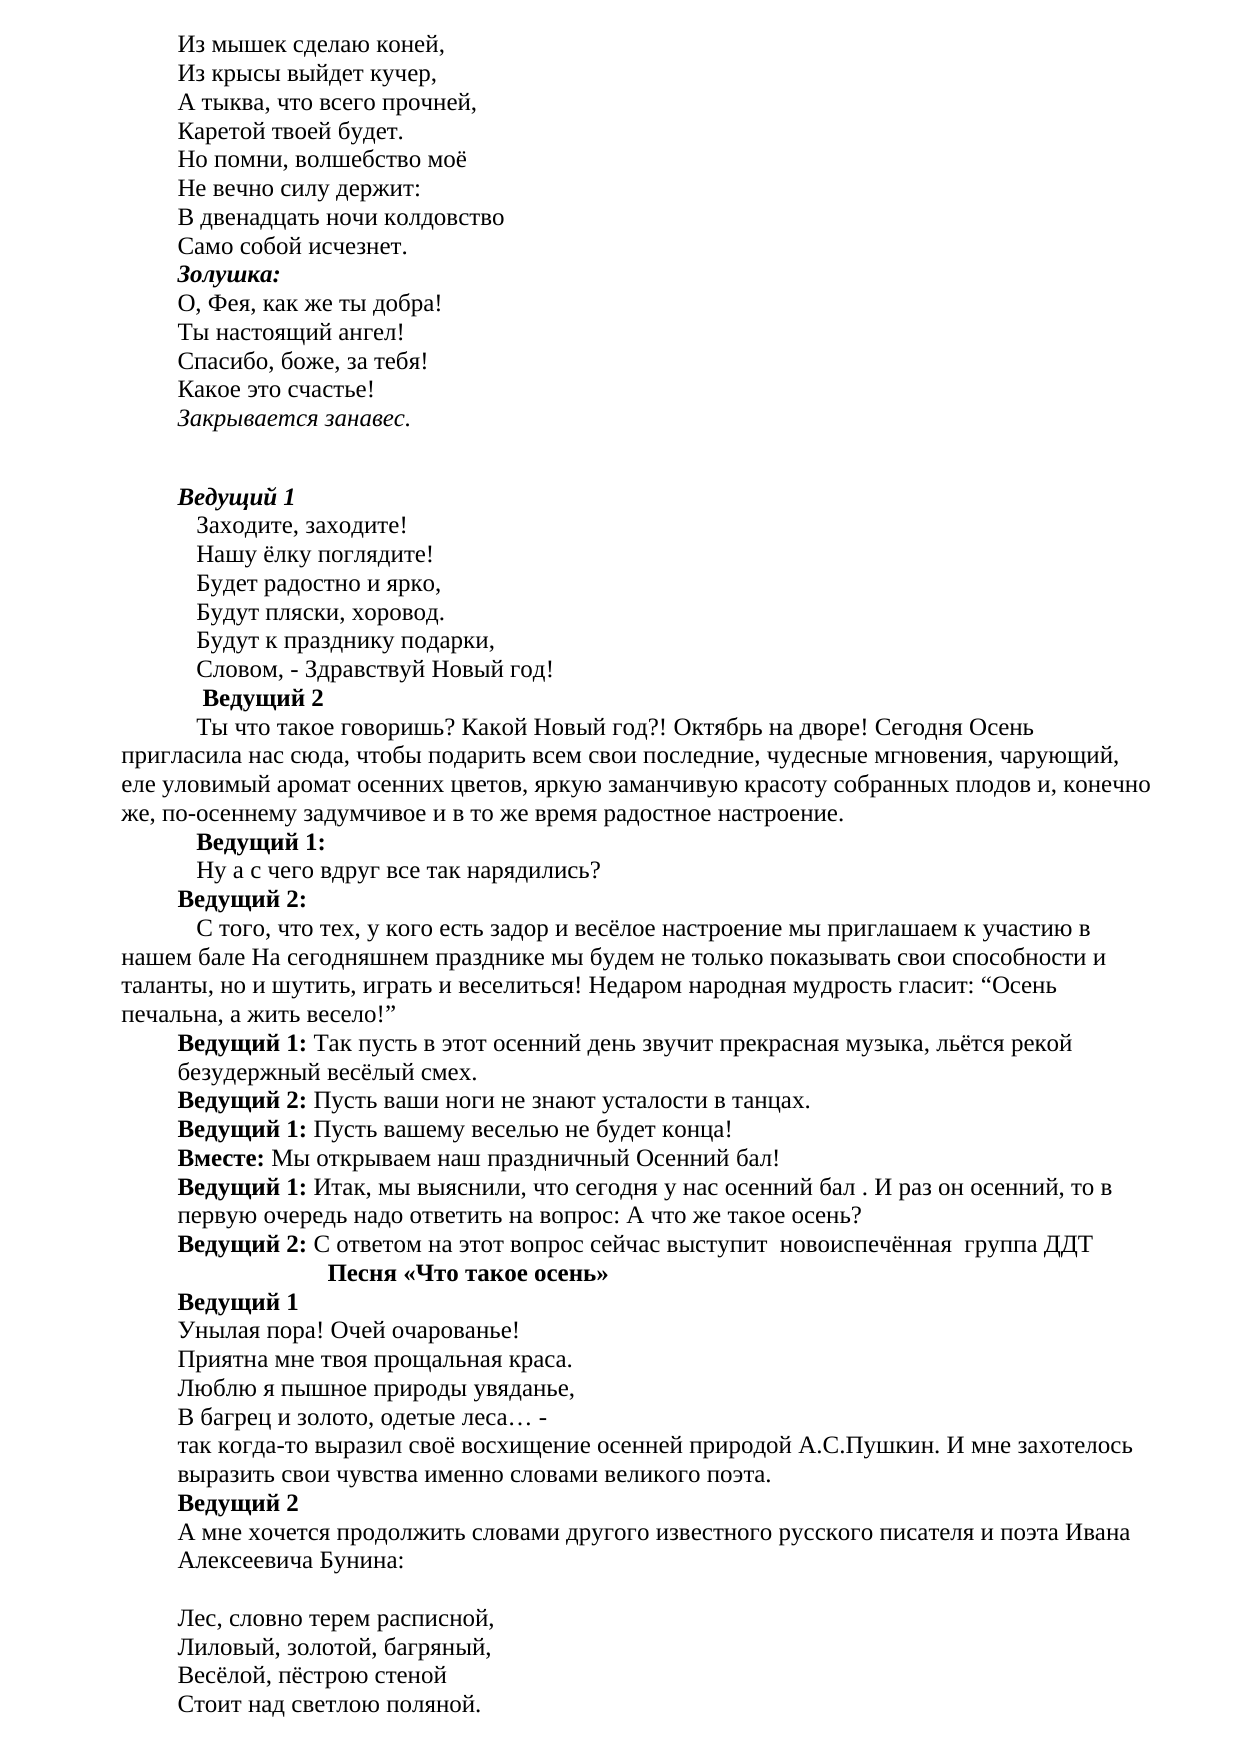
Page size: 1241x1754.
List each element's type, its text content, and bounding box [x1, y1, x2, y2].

text А тыква, что всего прочней, [177, 87, 1152, 116]
text Ведущий 2: С ответом на этот вопрос сейчас выступит новоиспечённая группа ДДТ [177, 1229, 1152, 1258]
text Заходите, заходите! [121, 510, 1152, 539]
text Не вечно силу держит: [177, 173, 1152, 202]
text Золушка: [177, 259, 1152, 288]
text Словом, - Здравствуй Новый год! [121, 654, 1152, 683]
text Ну а с чего вдруг все так нарядились? [121, 855, 1152, 884]
text Ведущий 1 Унылая пора! Очей очарованье! Приятна мне твоя прощальная краса. Люблю я пышное природы увяданье, В багрец и золото, одетые леса… - так когда-то выразил своё восхищение осенней природой А.С.Пушкин. И мне захотелось выразить свои чувства именно словами великого поэта. Ведущий 2 [177, 1287, 1152, 1517]
text Будет радостно и ярко, [121, 568, 1152, 597]
text Из мышек сделаю коней, [177, 29, 1152, 58]
text Каретой твоей будет. [177, 116, 1152, 144]
text Из крысы выйдет кучер, [177, 58, 1152, 87]
text Ведущий 2: [177, 884, 1152, 913]
text Ведущий 1: Так пусть в этот осенний день звучит прекрасная музыка, льётся рекой безудержный весёлый смех. [177, 1028, 1152, 1085]
text Будут пляски, хоровод. [121, 597, 1152, 625]
text Спасибо, боже, за тебя! [177, 346, 1152, 374]
text В двенадцать ночи колдовство [177, 202, 1152, 231]
text Ты настоящий ангел! [177, 317, 1152, 346]
text Ведущий 2 [177, 683, 1152, 712]
text Какое это счастье! [177, 374, 1152, 403]
text Закрывается занавес. [177, 403, 1152, 432]
text Будут к празднику подарки, [121, 625, 1152, 654]
text Песня «Что такое осень» [121, 1258, 1152, 1287]
text Но помни, волшебство моё [177, 144, 1152, 173]
text О, Фея, как же ты добра! [177, 288, 1152, 317]
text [177, 1517, 1152, 1718]
text Ведущий 1: Пусть вашему веселью не будет конца! [177, 1114, 1152, 1143]
text Ведущий 1 [177, 482, 1152, 510]
text С того, что тех, у кого есть задор и весёлое настроение мы приглашаем к участию в нашем бале На сегодняшнем празднике мы будем не только показывать свои способности и таланты, но и шутить, играть и веселиться! Недаром народная мудрость гласит: “Осень печальна, а жить весело!” [121, 913, 1152, 1028]
text Вместе: Мы открываем наш праздничный Осенний бал! [177, 1143, 1152, 1172]
text Нашу ёлку поглядите! [121, 539, 1152, 568]
text Ведущий 1: [177, 827, 1152, 855]
text Ведущий 2: Пусть ваши ноги не знают усталости в танцах. [177, 1085, 1152, 1114]
text Ты что такое говоришь? Какой Новый год?! Октябрь на дворе! Сегодня Осень пригласила нас сюда, чтобы подарить всем свои последние, чудесные мгновения, чарующий, еле уловимый аромат осенних цветов, яркую заманчивую красоту собранных плодов и, конечно же, по-осеннему задумчивое и в то же время радостное настроение. [121, 712, 1152, 827]
text Ведущий 1: Итак, мы выяснили, что сегодня у нас осенний бал . И раз он осенний, то в первую очередь надо ответить на вопрос: А что же такое осень? [177, 1172, 1152, 1229]
text Само собой исчезнет. [177, 231, 1152, 259]
